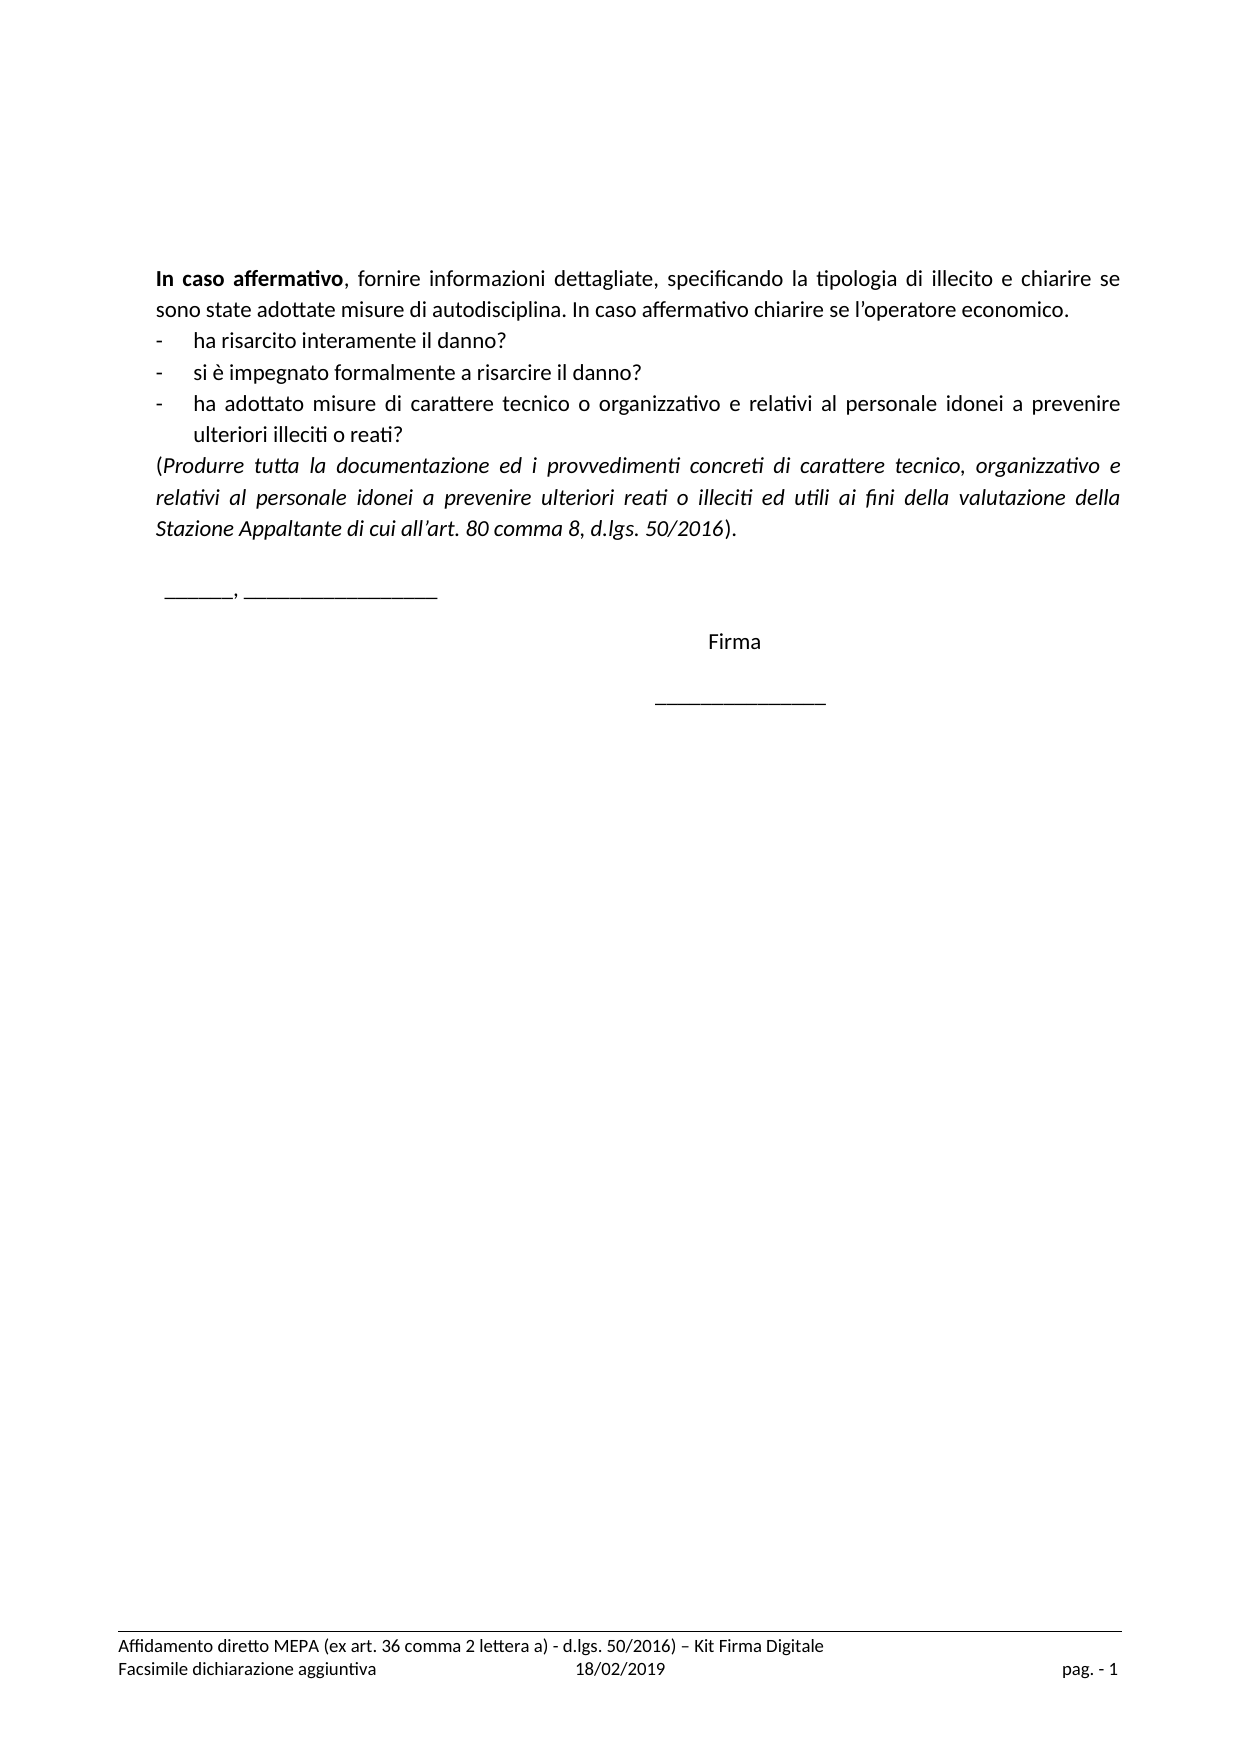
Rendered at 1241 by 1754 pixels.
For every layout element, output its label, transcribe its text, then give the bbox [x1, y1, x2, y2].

text ______, _________________ [118, 574, 1122, 602]
text _______________ [118, 680, 1122, 708]
text Firma [174, 627, 1122, 655]
list (Produrre tutta la documentazione ed i provvedimenti concreti di carattere tecnico, organizzativo e relativi al personale idonei a prevenire ulteriori reati o illeciti ed utili ai fini della valutazione della Stazione Appaltante di cui all’art. 80 comma 8, d.lgs. 50/2016). [156, 449, 1122, 542]
list ha risarcito interamente il danno? [156, 324, 1122, 355]
list ha adottato misure di carattere tecnico o organizzativo e relativi al personale idonei a prevenire ulteriori illeciti o reati? [156, 386, 1122, 449]
list In caso affermativo, fornire informazioni dettagliate, specificando la tipologia di illecito e chiarire se sono state adottate misure di autodisciplina. In caso affermativo chiarire se l’operatore economico. [156, 261, 1122, 324]
list si è impegnato formalmente a risarcire il danno? [156, 355, 1122, 386]
